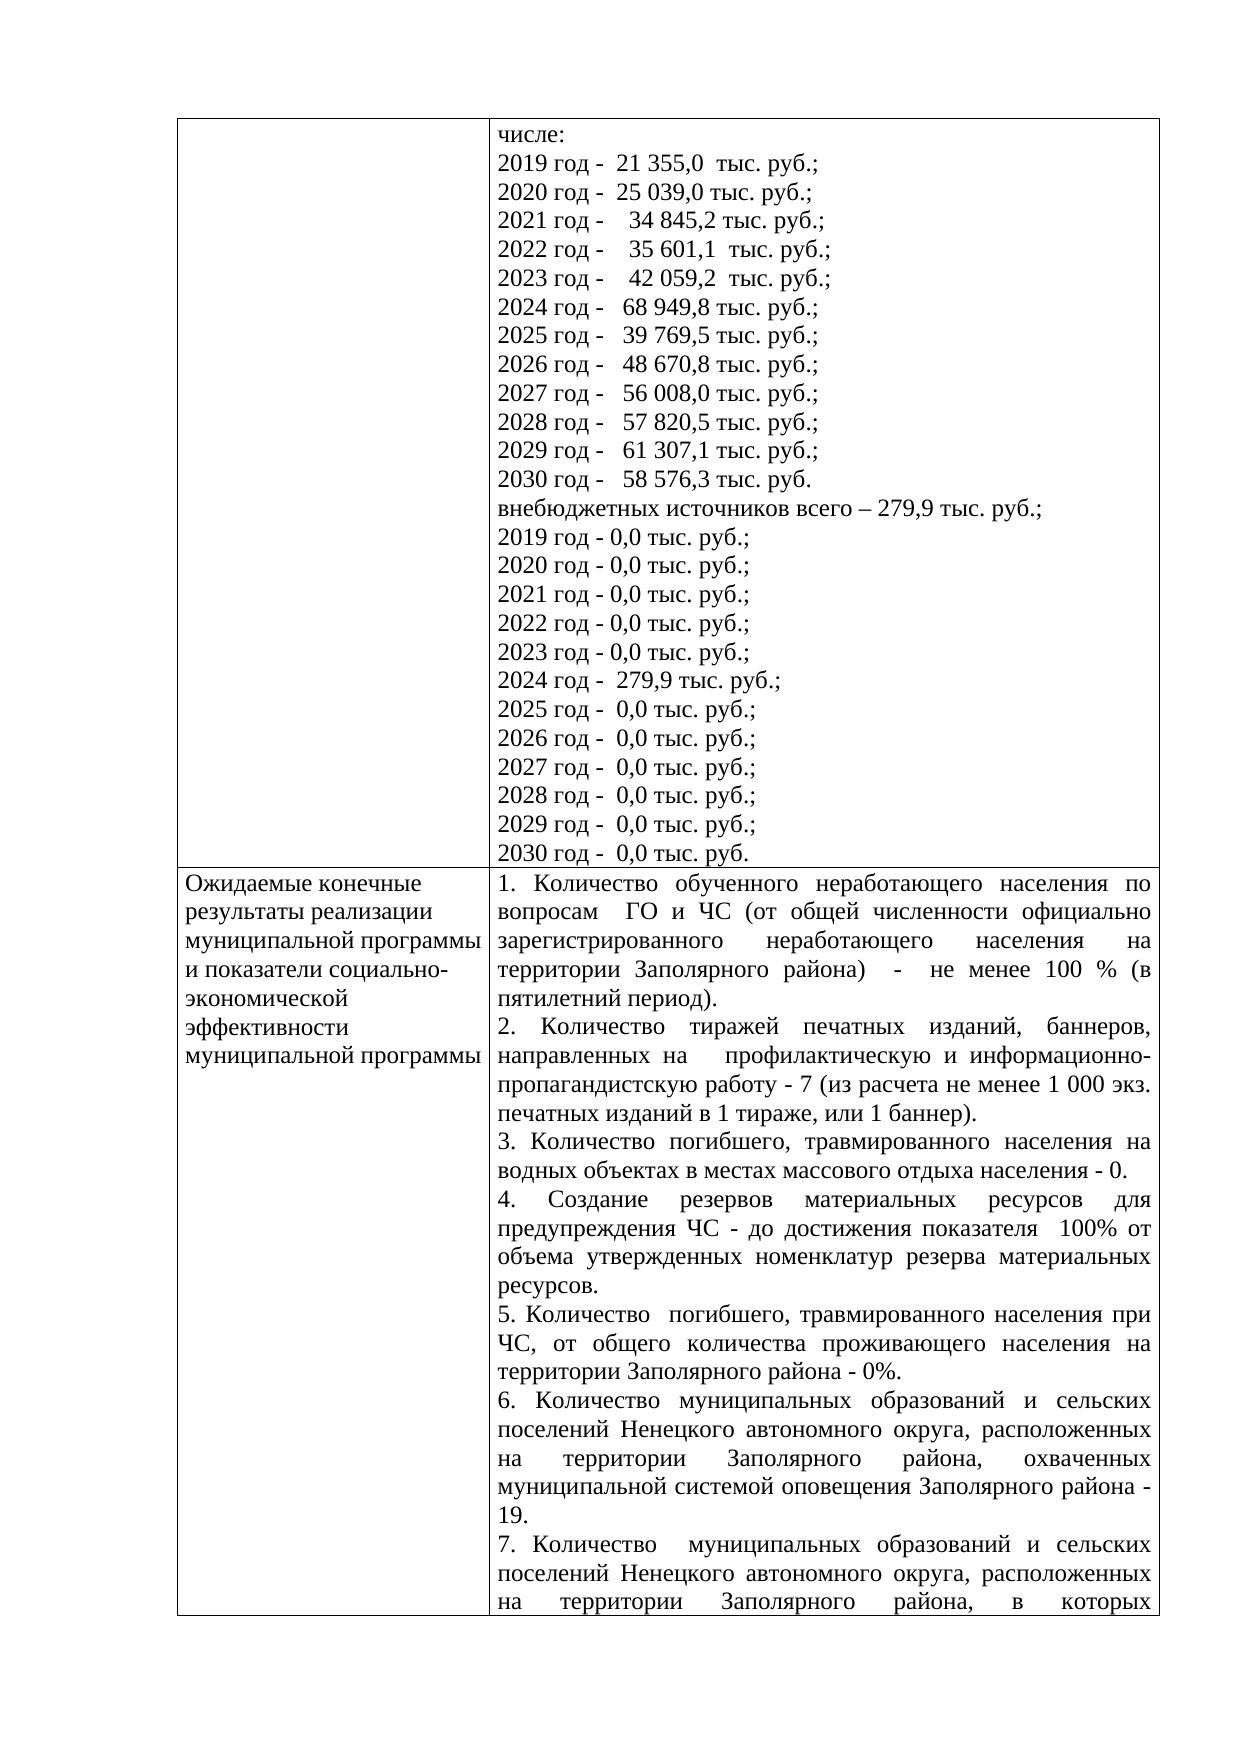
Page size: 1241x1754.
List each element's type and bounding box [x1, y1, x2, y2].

table_cell [490, 119, 1159, 867]
table_cell [178, 868, 489, 1615]
table_cell [178, 119, 489, 867]
table_cell [490, 868, 1159, 1615]
